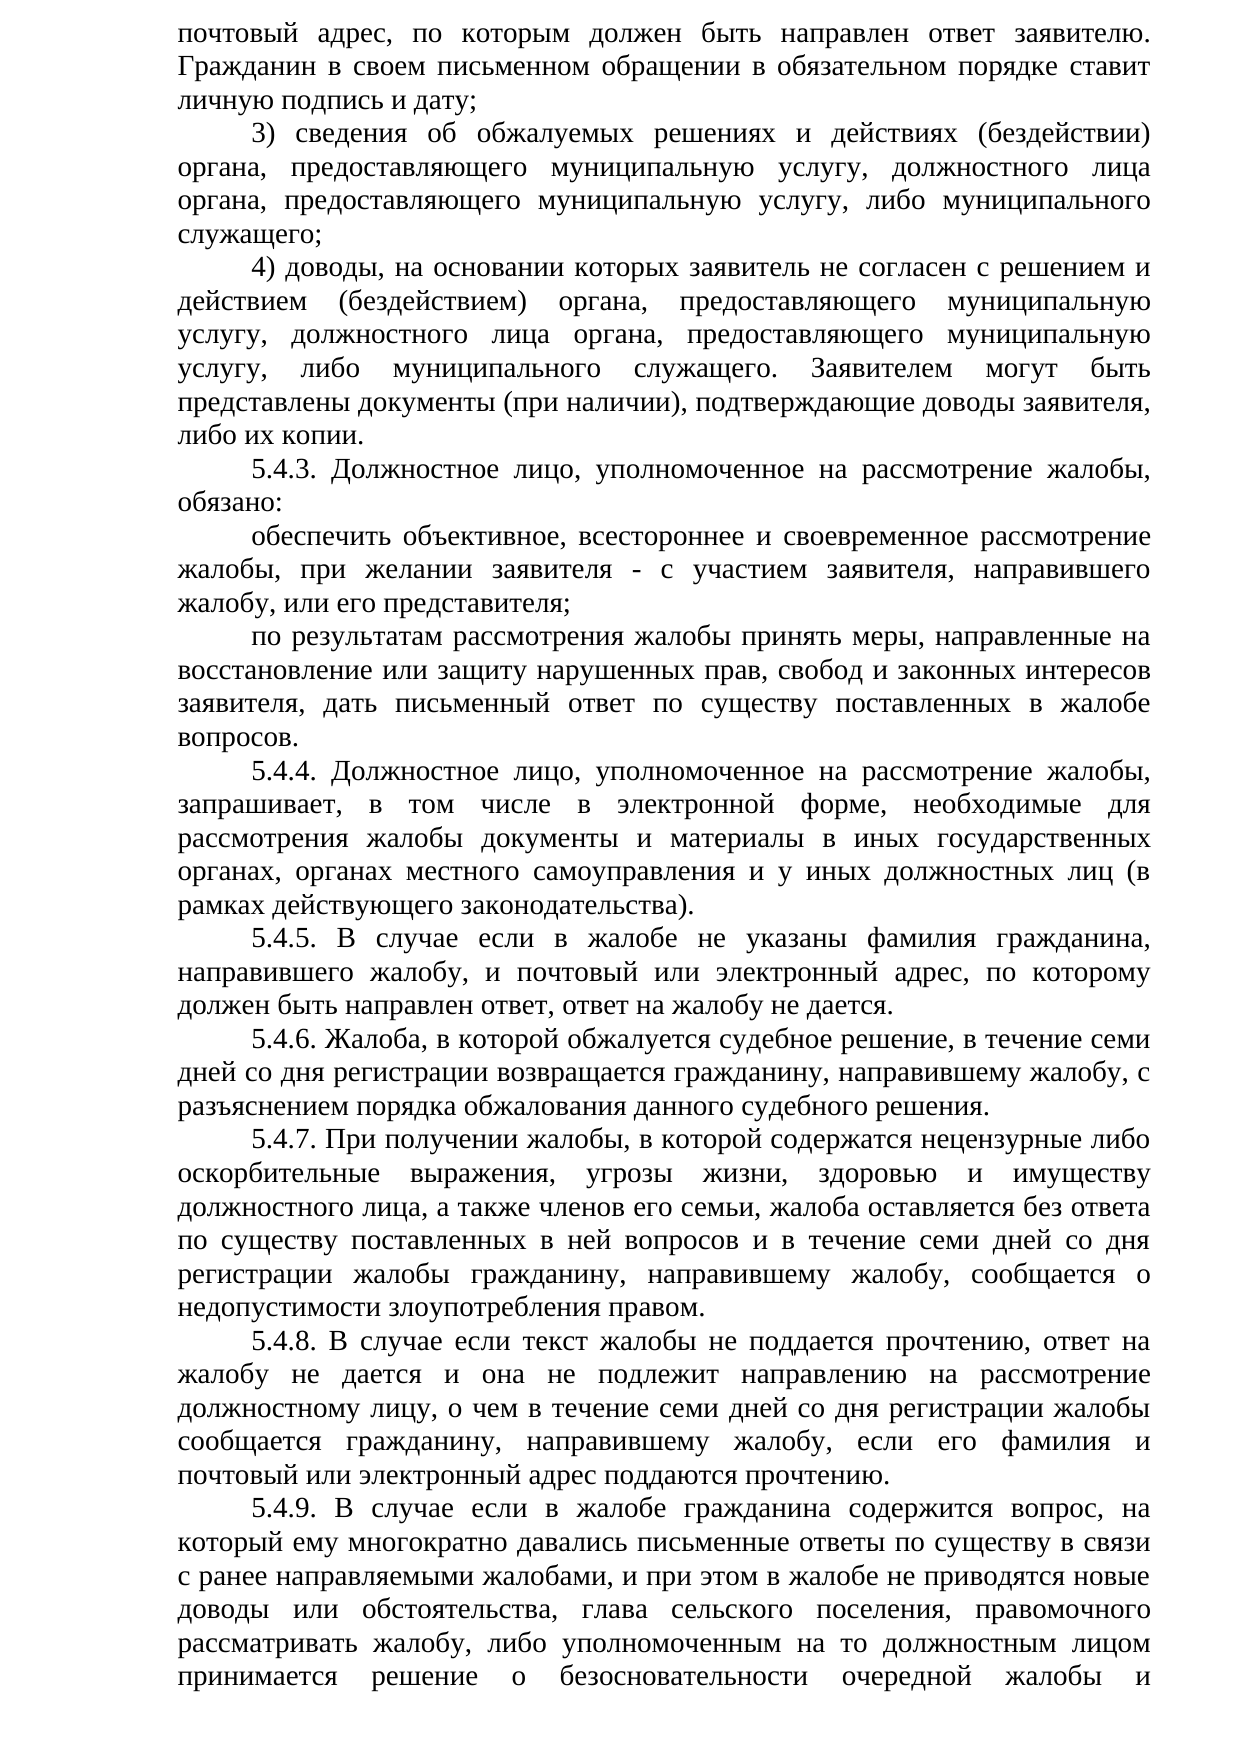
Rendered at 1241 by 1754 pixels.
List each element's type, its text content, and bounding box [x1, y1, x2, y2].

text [177, 15, 1152, 115]
text 5.4.6. Жалоба, в которой обжалуется судебное решение, в течение семи дней со дня регистрации возвращается гражданину, направившему жалобу, с разъяснением порядка обжалования данного судебного решения. [177, 1021, 1152, 1122]
text 5.4.7. При получении жалобы, в которой содержатся нецензурные либо оскорбительные выражения, угрозы жизни, здоровью и имуществу должностного лица, а также членов его семьи, жалоба оставляется без ответа по существу поставленных в ней вопросов и в течение семи дней со дня регистрации жалобы гражданину, направившему жалобу, сообщается о недопустимости злоупотребления правом. [177, 1122, 1152, 1323]
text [177, 1491, 1152, 1692]
text обеспечить объективное, всестороннее и своевременное рассмотрение жалобы, при желании заявителя - с участием заявителя, направившего жалобу, или его представителя; [177, 518, 1152, 618]
text 5.4.8. В случае если текст жалобы не поддается прочтению, ответ на жалобу не дается и она не подлежит направлению на рассмотрение должностному лицу, о чем в течение семи дней со дня регистрации жалобы сообщается гражданину, направившему жалобу, если его фамилия и почтовый или электронный адрес поддаются прочтению. [177, 1323, 1152, 1491]
text 3) сведения об обжалуемых решениях и действиях (бездействии) органа, предоставляющего муниципальную услугу, должностного лица органа, предоставляющего муниципальную услугу, либо муниципального служащего; [177, 115, 1152, 249]
text 5.4.5. В случае если в жалобе не указаны фамилия гражданина, направившего жалобу, и почтовый или электронный адрес, по которому должен быть направлен ответ, ответ на жалобу не дается. [177, 920, 1152, 1021]
text по результатам рассмотрения жалобы принять меры, направленные на восстановление или защиту нарушенных прав, свобод и законных интересов заявителя, дать письменный ответ по существу поставленных в жалобе вопросов. [177, 618, 1152, 753]
text 5.4.4. Должностное лицо, уполномоченное на рассмотрение жалобы, запрашивает, в том числе в электронной форме, необходимые для рассмотрения жалобы документы и материалы в иных государственных органах, органах местного самоуправления и у иных должностных лиц (в рамках действующего законодательства). [177, 753, 1152, 920]
text 5.4.3. Должностное лицо, уполномоченное на рассмотрение жалобы, обязано: [177, 451, 1152, 518]
text 4) доводы, на основании которых заявитель не согласен с решением и действием (бездействием) органа, предоставляющего муниципальную услугу, должностного лица органа, предоставляющего муниципальную услугу, либо муниципального служащего. Заявителем могут быть представлены документы (при наличии), подтверждающие доводы заявителя, либо их копии. [177, 249, 1152, 451]
